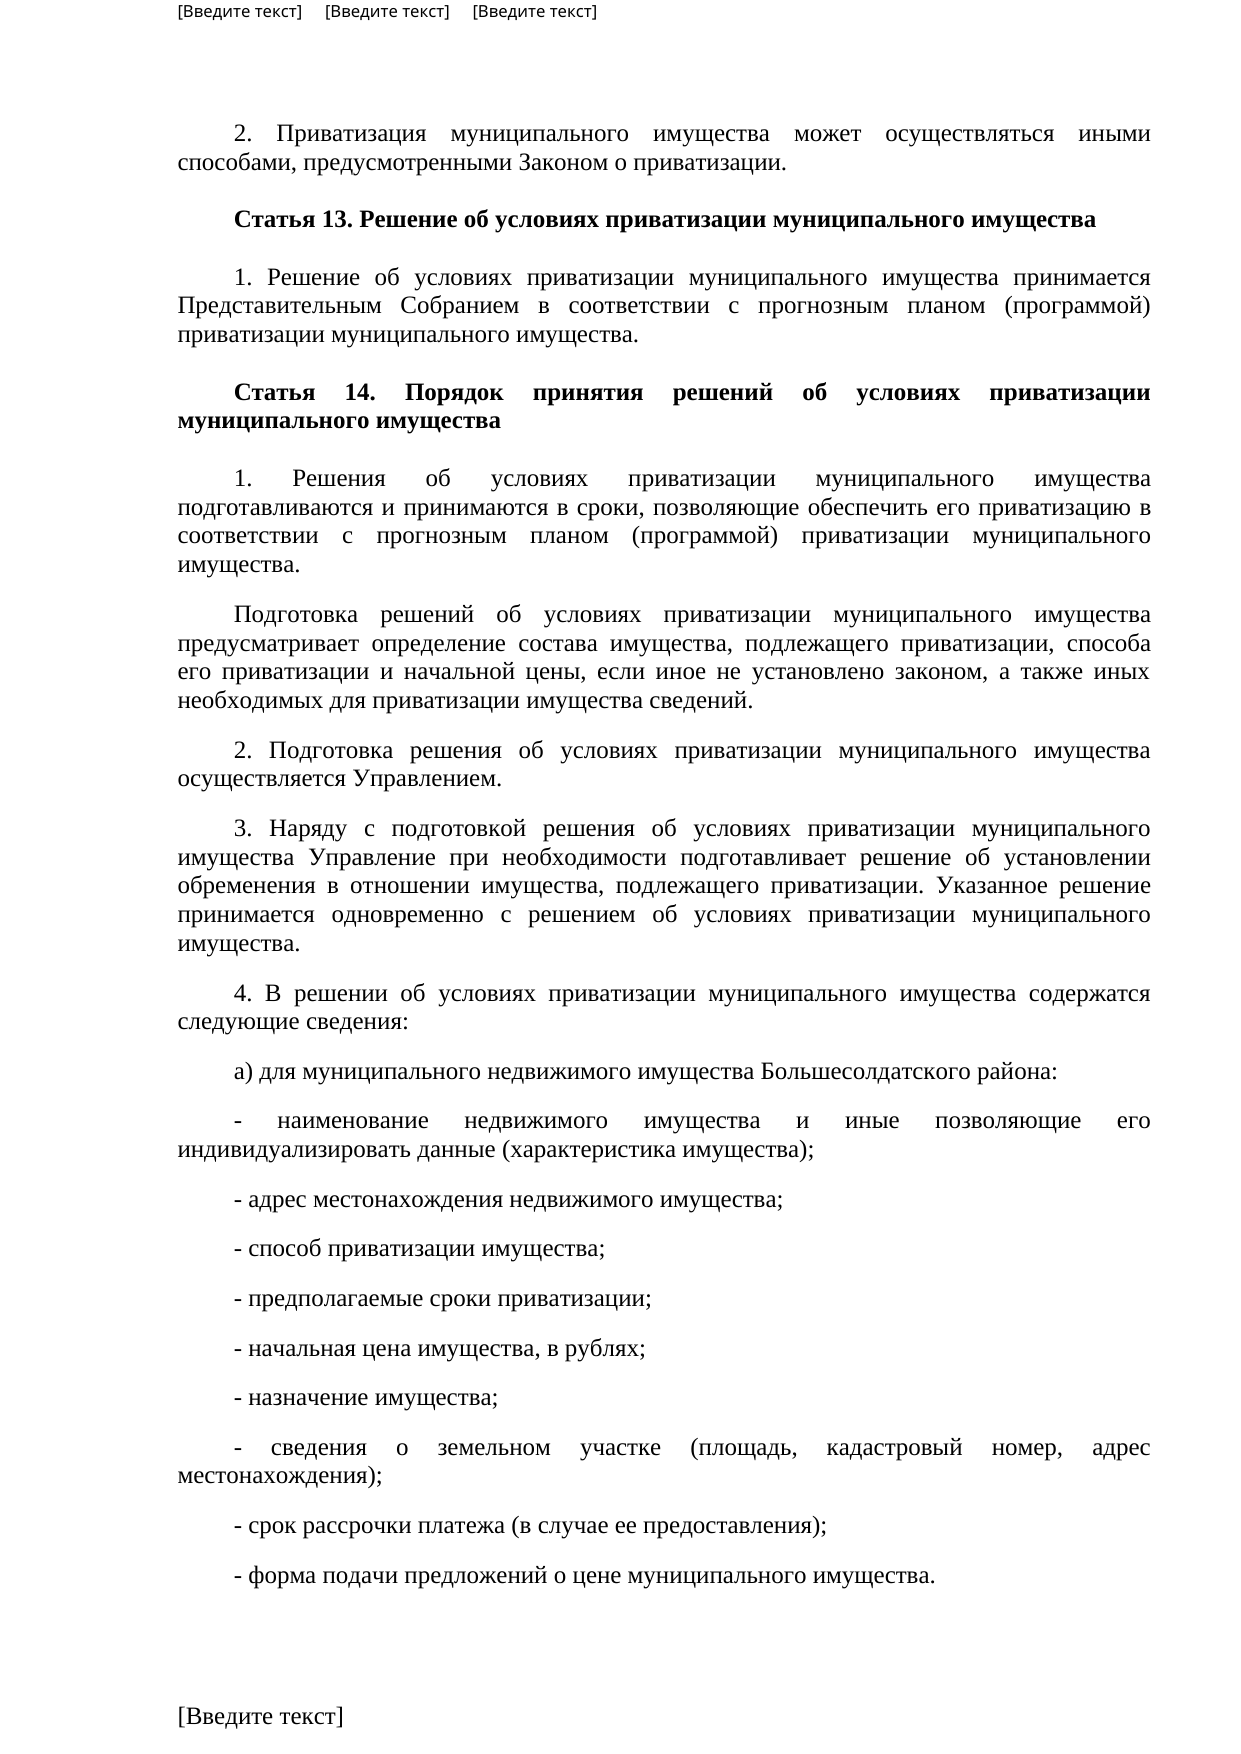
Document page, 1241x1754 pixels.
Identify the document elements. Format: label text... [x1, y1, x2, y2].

text - срок рассрочки платежа (в случае ее предоставления); [177, 1510, 1152, 1539]
text а) для муниципального недвижимого имущества Большесолдатского района: [177, 1056, 1152, 1085]
text - сведения о земельном участке (площадь, кадастровый номер, адрес местонахождения); [177, 1432, 1152, 1489]
text 2. Приватизация муниципального имущества может осуществляться иными способами, предусмотренными Законом о приватизации. [177, 118, 1152, 176]
text - назначение имущества; [177, 1382, 1152, 1411]
text - способ приватизации имущества; [177, 1233, 1152, 1262]
text - форма подачи предложений о цене муниципального имущества. [177, 1560, 1152, 1588]
text 3. Наряду с подготовкой решения об условиях приватизации муниципального имущества Управление при необходимости подготавливает решение об установлении обременения в отношении имущества, подлежащего приватизации. Указанное решение принимается одновременно с решением об условиях приватизации муниципального имущества. [177, 813, 1152, 957]
text - адрес местонахождения недвижимого имущества; [177, 1184, 1152, 1213]
text - наименование недвижимого имущества и иные позволяющие его индивидуализировать данные (характеристика имущества); [177, 1106, 1152, 1163]
text 1. Решение об условиях приватизации муниципального имущества принимается Представительным Собранием в соответствии с прогнозным планом (программой) приватизации муниципального имущества. [177, 262, 1152, 348]
text Подготовка решений об условиях приватизации муниципального имущества предусматривает определение состава имущества, подлежащего приватизации, способа его приватизации и начальной цены, если иное не установлено законом, а также иных необходимых для приватизации имущества сведений. [177, 599, 1152, 714]
text 1. Решения об условиях приватизации муниципального имущества подготавливаются и принимаются в сроки, позволяющие обеспечить его приватизацию в соответствии с прогнозным планом (программой) приватизации муниципального имущества. [177, 463, 1152, 578]
text 2. Подготовка решения об условиях приватизации муниципального имущества осуществляется Управлением. [177, 735, 1152, 792]
text 4. В решении об условиях приватизации муниципального имущества содержатся следующие сведения: [177, 978, 1152, 1035]
text - предполагаемые сроки приватизации; [177, 1283, 1152, 1312]
text - начальная цена имущества, в рублях; [177, 1333, 1152, 1361]
title Статья 13. Решение об условиях приватизации муниципального имущества [177, 204, 1152, 233]
title Статья 14. Порядок принятия решений об условиях приватизации муниципального имущества [177, 377, 1152, 434]
